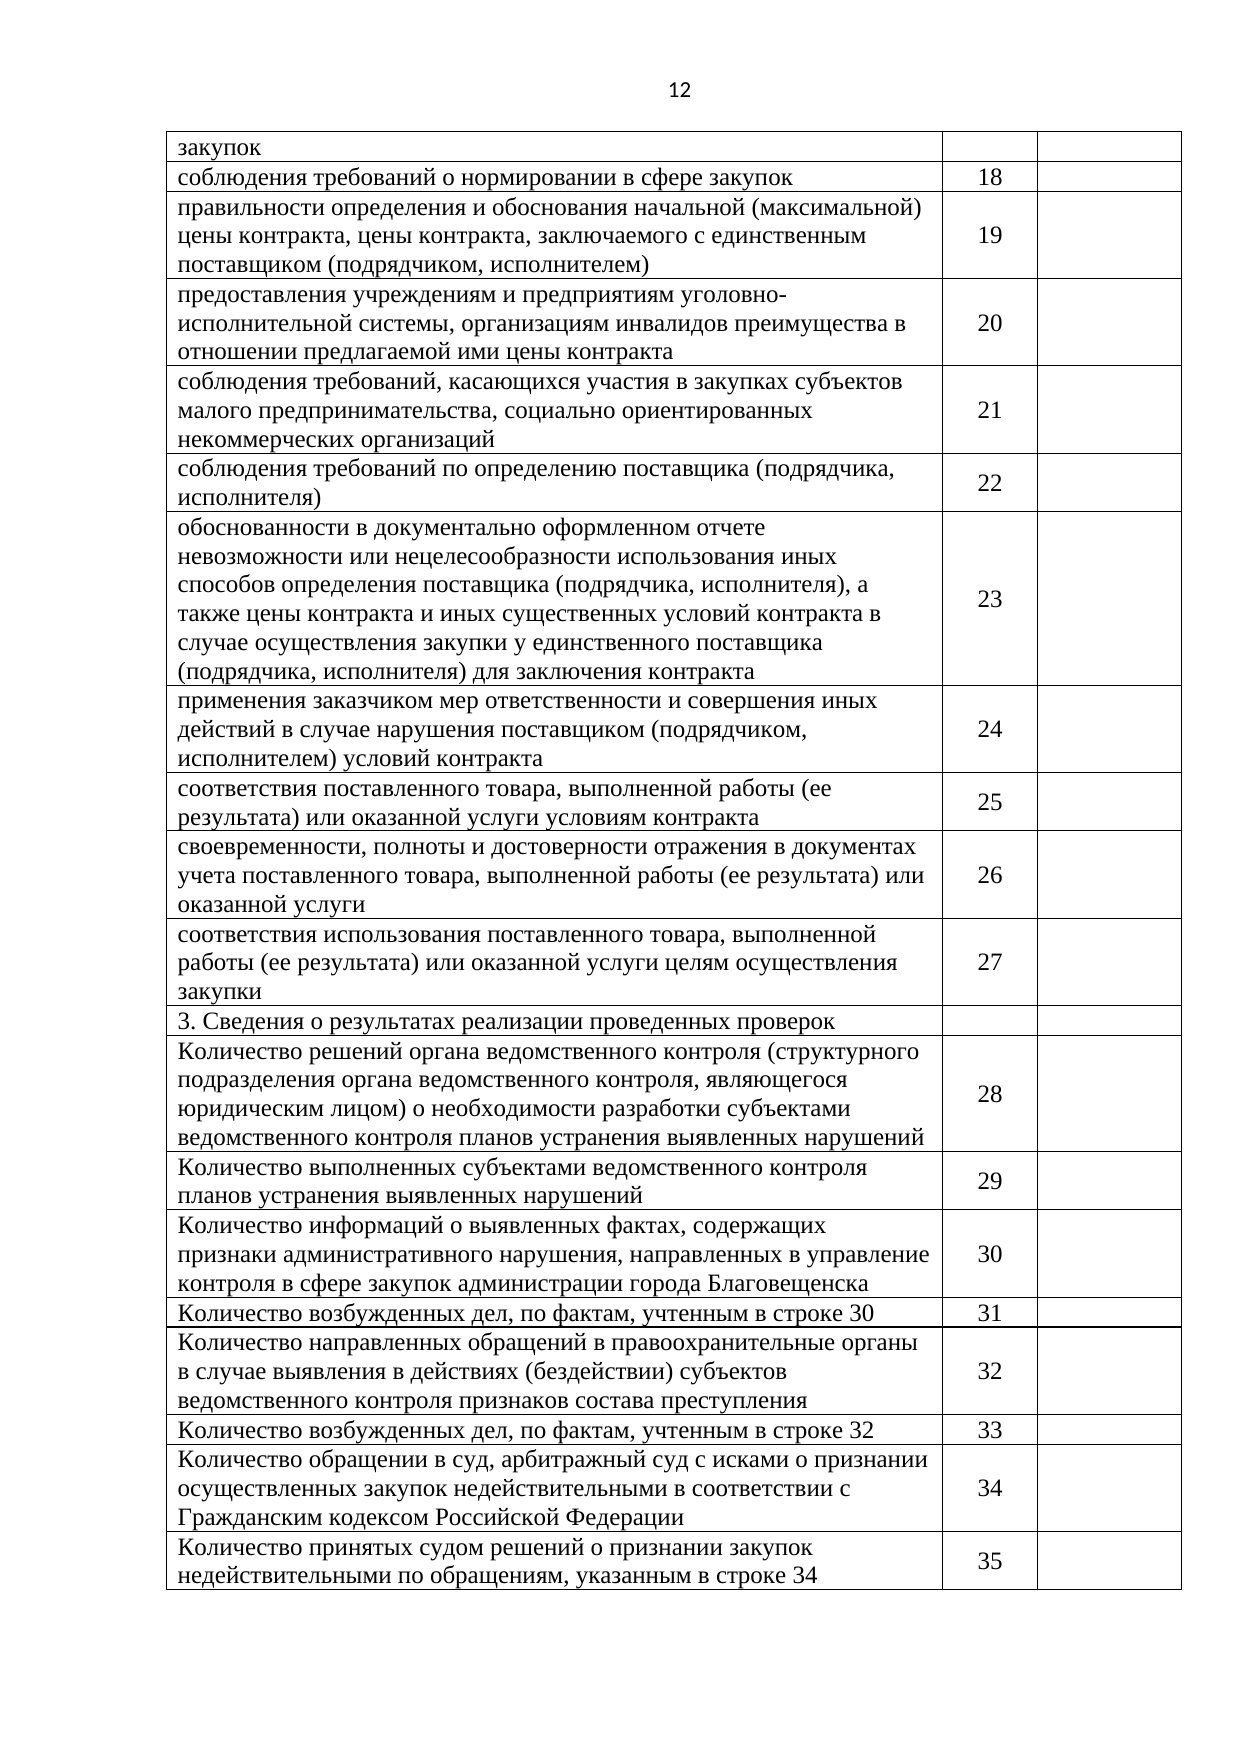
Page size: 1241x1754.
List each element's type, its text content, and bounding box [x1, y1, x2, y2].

table_cell соответствия поставленного товара, выполненной работы (ее результата) или оказанной услуги условиям контракта [167, 773, 942, 830]
table_cell [1038, 1036, 1181, 1151]
table_cell 22 [943, 454, 1037, 511]
table_cell 25 [943, 773, 1037, 830]
table_cell применения заказчиком мер ответственности и совершения иных действий в случае нарушения поставщиком (подрядчиком, исполнителем) условий контракта [167, 686, 942, 772]
table_cell [1038, 1006, 1181, 1035]
table_cell Количество обращении в суд, арбитражный суд с исками о признании осуществленных закупок недействительными в соответствии с Гражданским кодексом Российской Федерации [167, 1445, 942, 1531]
table_cell [1038, 162, 1181, 191]
table_cell 24 [943, 686, 1037, 772]
table_cell [1038, 1328, 1181, 1414]
table_cell [1038, 1445, 1181, 1531]
table_cell 18 [943, 162, 1037, 191]
table_cell своевременности, полноты и достоверности отражения в документах учета поставленного товара, выполненной работы (ее результата) или оказанной услуги [167, 831, 942, 918]
table_cell 30 [943, 1210, 1037, 1297]
table_cell 17 [943, 132, 1037, 161]
table_cell 31 [943, 1298, 1037, 1326]
table_cell Количество решений органа ведомственного контроля (структурного подразделения органа ведомственного контроля, являющегося юридическим лицом) о необходимости разработки субъектами ведомственного контроля планов устранения выявленных нарушений [167, 1036, 942, 1151]
table_cell [1038, 831, 1181, 918]
table_cell Количество принятых судом решений о признании закупок недействительными по обращениям, указанным в строке 34 [167, 1532, 942, 1589]
table_cell 34 [943, 1445, 1037, 1531]
table_cell [1038, 773, 1181, 830]
table_cell 32 [943, 1328, 1037, 1414]
table_cell 29 [943, 1152, 1037, 1209]
table_cell 23 [943, 512, 1037, 684]
table_cell 26 [943, 831, 1037, 918]
table_cell Количество возбужденных дел, по фактам, учтенным в строке 32 [167, 1415, 942, 1443]
table_cell Количество информаций о выявленных фактах, содержащих признаки административного нарушения, направленных в управление контроля в сфере закупок администрации города Благовещенска [167, 1210, 942, 1297]
table_cell Количество возбужденных дел, по фактам, учтенным в строке 30 [167, 1298, 942, 1326]
table_cell [1038, 1298, 1181, 1326]
table_cell [1038, 279, 1181, 365]
table_cell [1038, 1532, 1181, 1589]
table_cell [1038, 454, 1181, 511]
table_cell 27 [943, 919, 1037, 1005]
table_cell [167, 132, 942, 161]
table_cell [1038, 1152, 1181, 1209]
table_cell [1038, 686, 1181, 772]
table_cell 3. Сведения о результатах реализации проведенных проверок [167, 1006, 942, 1035]
table_cell [1038, 919, 1181, 1005]
table_cell соблюдения требований по определению поставщика (подрядчика, исполнителя) [167, 454, 942, 511]
table_cell [1038, 1415, 1181, 1443]
table_cell [1038, 512, 1181, 684]
table_cell Количество выполненных субъектами ведомственного контроля планов устранения выявленных нарушений [167, 1152, 942, 1209]
table_cell [1038, 1210, 1181, 1297]
table_cell соблюдения требований о нормировании в сфере закупок [167, 162, 942, 191]
table_cell 28 [943, 1036, 1037, 1151]
table_cell 35 [943, 1532, 1037, 1589]
table_cell Количество направленных обращений в правоохранительные органы в случае выявления в действиях (бездействии) субъектов ведомственного контроля признаков состава преступления [167, 1328, 942, 1414]
table_cell соответствия использования поставленного товара, выполненной работы (ее результата) или оказанной услуги целям осуществления закупки [167, 919, 942, 1005]
table_cell правильности определения и обоснования начальной (максимальной) цены контракта, цены контракта, заключаемого с единственным поставщиком (подрядчиком, исполнителем) [167, 192, 942, 278]
table_cell предоставления учреждениям и предприятиям уголовно-исполнительной системы, организациям инвалидов преимущества в отношении предлагаемой ими цены контракта [167, 279, 942, 365]
table_cell обоснованности в документально оформленном отчете невозможности или нецелесообразности использования иных способов определения поставщика (подрядчика, исполнителя), а также цены контракта и иных существенных условий контракта в случае осуществления закупки у единственного поставщика (подрядчика, исполнителя) для заключения контракта [167, 512, 942, 684]
table_cell 21 [943, 366, 1037, 452]
table_cell соблюдения требований, касающихся участия в закупках субъектов малого предпринимательства, социально ориентированных некоммерческих организаций [167, 366, 942, 452]
table_cell [1038, 366, 1181, 452]
table_cell 33 [943, 1415, 1037, 1443]
table_cell [1038, 132, 1181, 161]
table_cell [1038, 192, 1181, 278]
table_cell 20 [943, 279, 1037, 365]
table_cell [943, 1006, 1037, 1035]
table_cell 19 [943, 192, 1037, 278]
